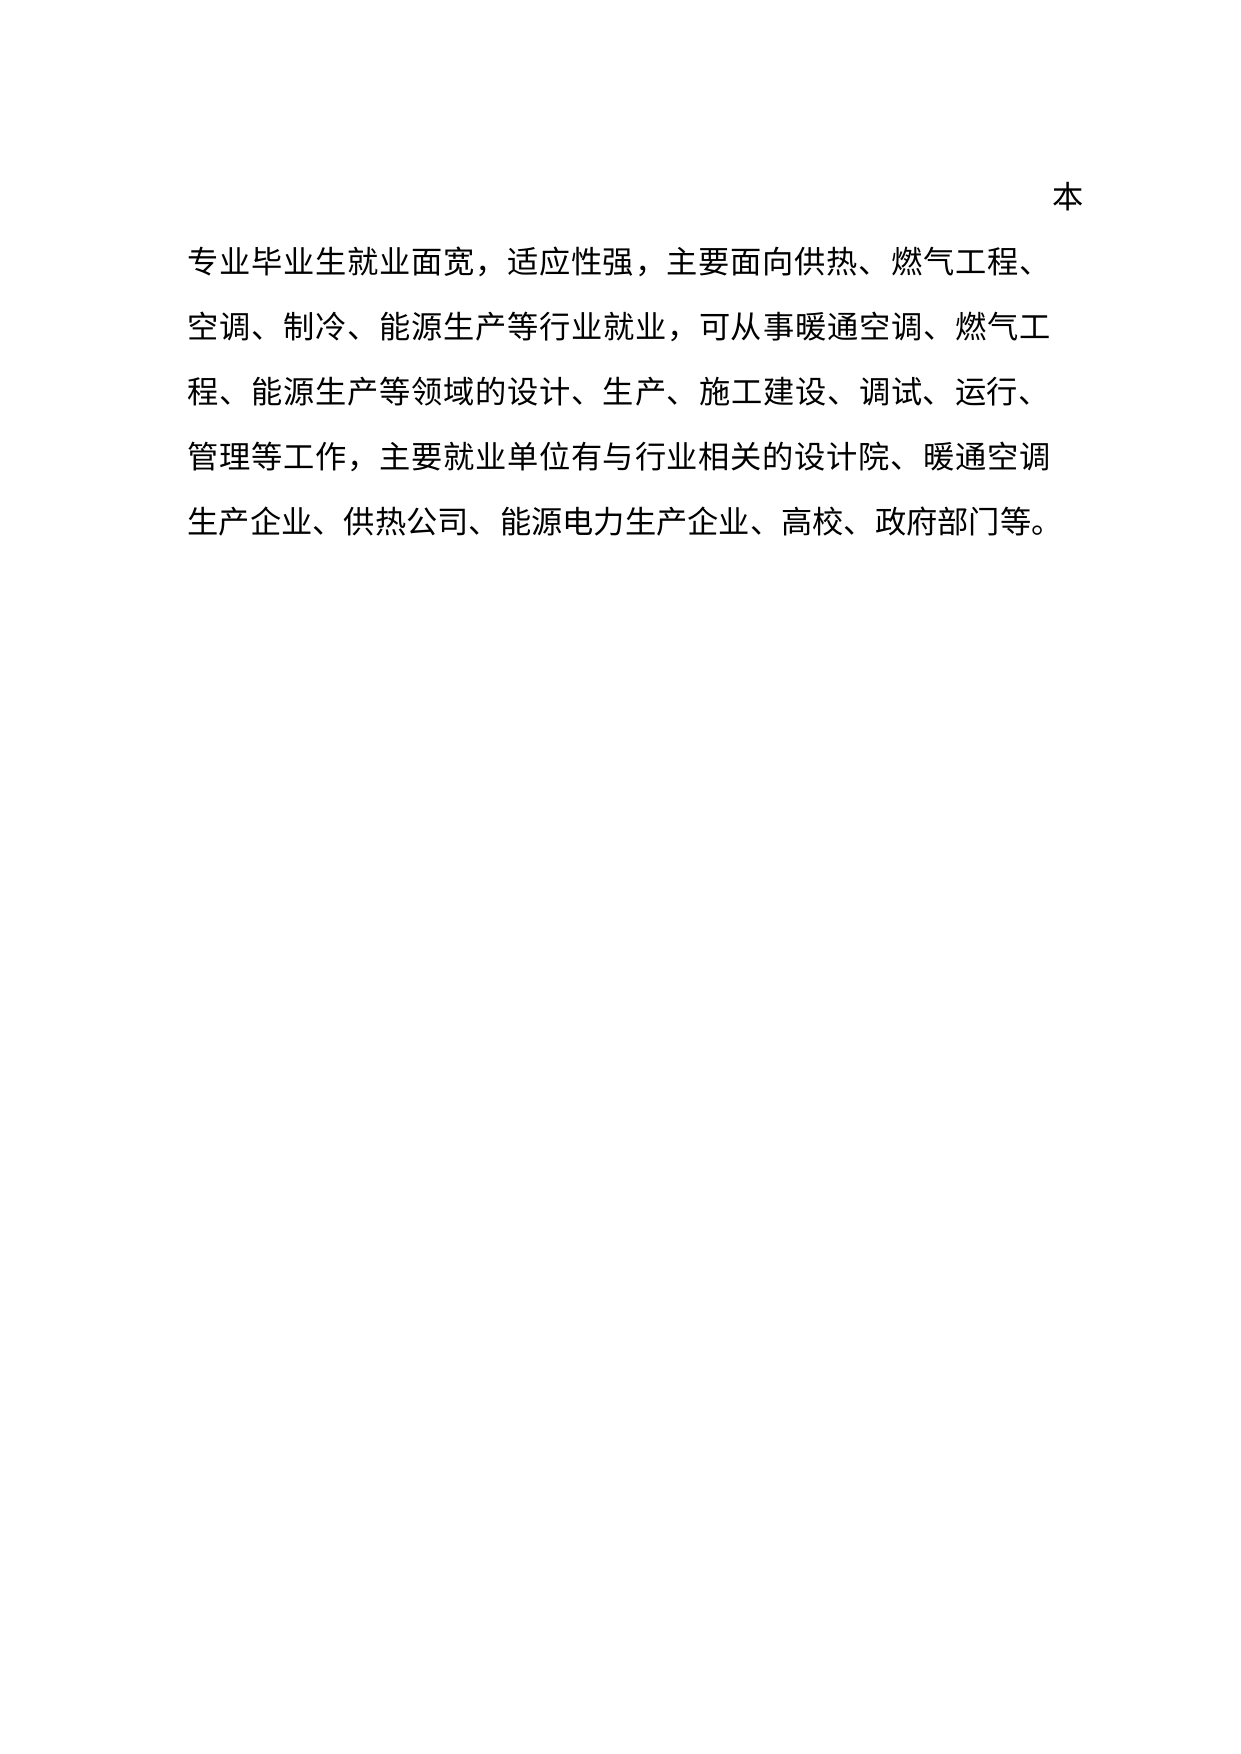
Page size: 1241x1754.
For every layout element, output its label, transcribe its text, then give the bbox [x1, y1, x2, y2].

text 本专业毕业生就业面宽，适应性强，主要面向供热、燃气工程、空调、制冷、能源生产等行业就业，可从事暖通空调、燃气工程、能源生产等领域的设计、生产、施工建设、调试、运行、管理等工作，主要就业单位有与行业相关的设计院、暖通空调生产企业、供热公司、能源电力生产企业、高校、政府部门等。 [187, 162, 1053, 552]
